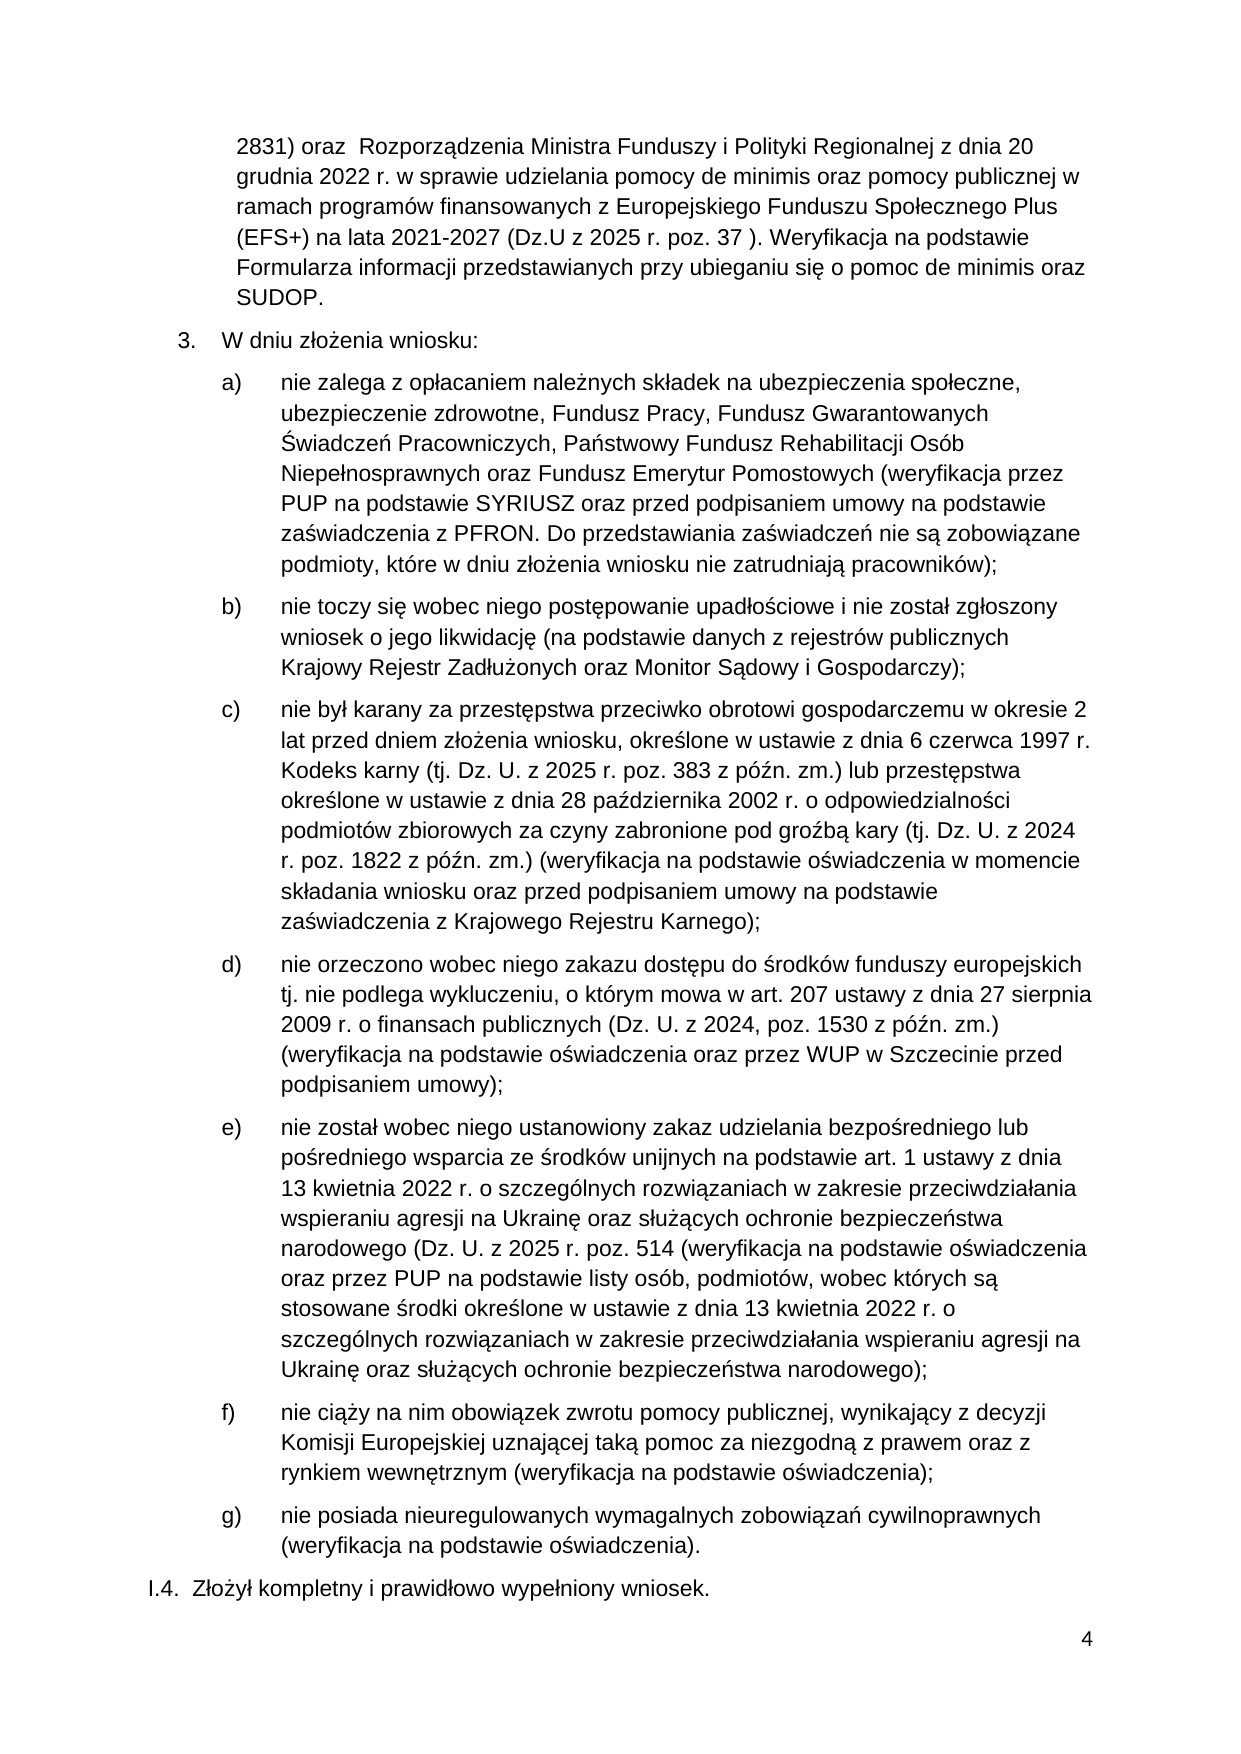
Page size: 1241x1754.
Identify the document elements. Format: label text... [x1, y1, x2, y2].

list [177, 133, 1093, 310]
list nie ciąży na nim obowiązek zwrotu pomocy publicznej, wynikający z decyzji Komisji Europejskiej uznającej taką pomoc za niezgodną z prawem oraz z rynkiem wewnętrznym (weryfikacja na podstawie oświadczenia); [221, 1398, 1093, 1485]
list nie posiada nieuregulowanych wymagalnych zobowiązań cywilnoprawnych (weryfikacja na podstawie oświadczenia). [221, 1502, 1093, 1558]
list nie został wobec niego ustanowiony zakaz udzielania bezpośredniego lub pośredniego wsparcia ze środków unijnych na podstawie art. 1 ustawy z dnia 13 kwietnia 2022 r. o szczególnych rozwiązaniach w zakresie przeciwdziałania wspieraniu agresji na Ukrainę oraz służących ochronie bezpieczeństwa narodowego (Dz. U. z 2025 r. poz. 514 (weryfikacja na podstawie oświadczenia oraz przez PUP na podstawie listy osób, podmiotów, wobec których są stosowane środki określone w ustawie z dnia 13 kwietnia 2022 r. o szczególnych rozwiązaniach w zakresie przeciwdziałania wspieraniu agresji na Ukrainę oraz służących ochronie bezpieczeństwa narodowego); [221, 1114, 1093, 1382]
list nie orzeczono wobec niego zakazu dostępu do środków funduszy europejskich tj. nie podlega wykluczeniu, o którym mowa w art. 207 ustawy z dnia 27 sierpnia 2009 r. o finansach publicznych (Dz. U. z 2024, poz. 1530 z późn. zm.) (weryfikacja na podstawie oświadczenia oraz przez WUP w Szczecinie przed podpisaniem umowy); [221, 951, 1093, 1098]
list nie toczy się wobec niego postępowanie upadłościowe i nie został zgłoszony wniosek o jego likwidację (na podstawie danych z rejestrów publicznych Krajowy Rejestr Zadłużonych oraz Monitor Sądowy i Gospodarczy); [221, 593, 1093, 680]
list nie był karany za przestępstwa przeciwko obrotowi gospodarczemu w okresie 2 lat przed dniem złożenia wniosku, określone w ustawie z dnia 6 czerwca 1997 r. Kodeks karny (tj. Dz. U. z 2025 r. poz. 383 z późn. zm.) lub przestępstwa określone w ustawie z dnia 28 października 2002 r. o odpowiedzialności podmiotów zbiorowych za czyny zabronione pod groźbą kary (tj. Dz. U. z 2024 r. poz. 1822 z późn. zm.) (weryfikacja na podstawie oświadczenia w momencie składania wniosku oraz przed podpisaniem umowy na podstawie zaświadczenia z Krajowego Rejestru Karnego); [221, 696, 1093, 934]
list nie zalega z opłacaniem należnych składek na ubezpieczenia społeczne, ubezpieczenie zdrowotne, Fundusz Pracy, Fundusz Gwarantowanych Świadczeń Pracowniczych, Państwowy Fundusz Rehabilitacji Osób Niepełnosprawnych oraz Fundusz Emerytur Pomostowych (weryfikacja przez PUP na podstawie SYRIUSZ oraz przed podpisaniem umowy na podstawie zaświadczenia z PFRON. Do przedstawiania zaświadczeń nie są zobowiązane podmioty, które w dniu złożenia wniosku nie zatrudniają pracowników); [221, 369, 1093, 577]
list W dniu złożenia wniosku: [177, 327, 1093, 353]
list Złożył kompletny i prawidłowo wypełniony wniosek. [148, 1574, 1093, 1601]
